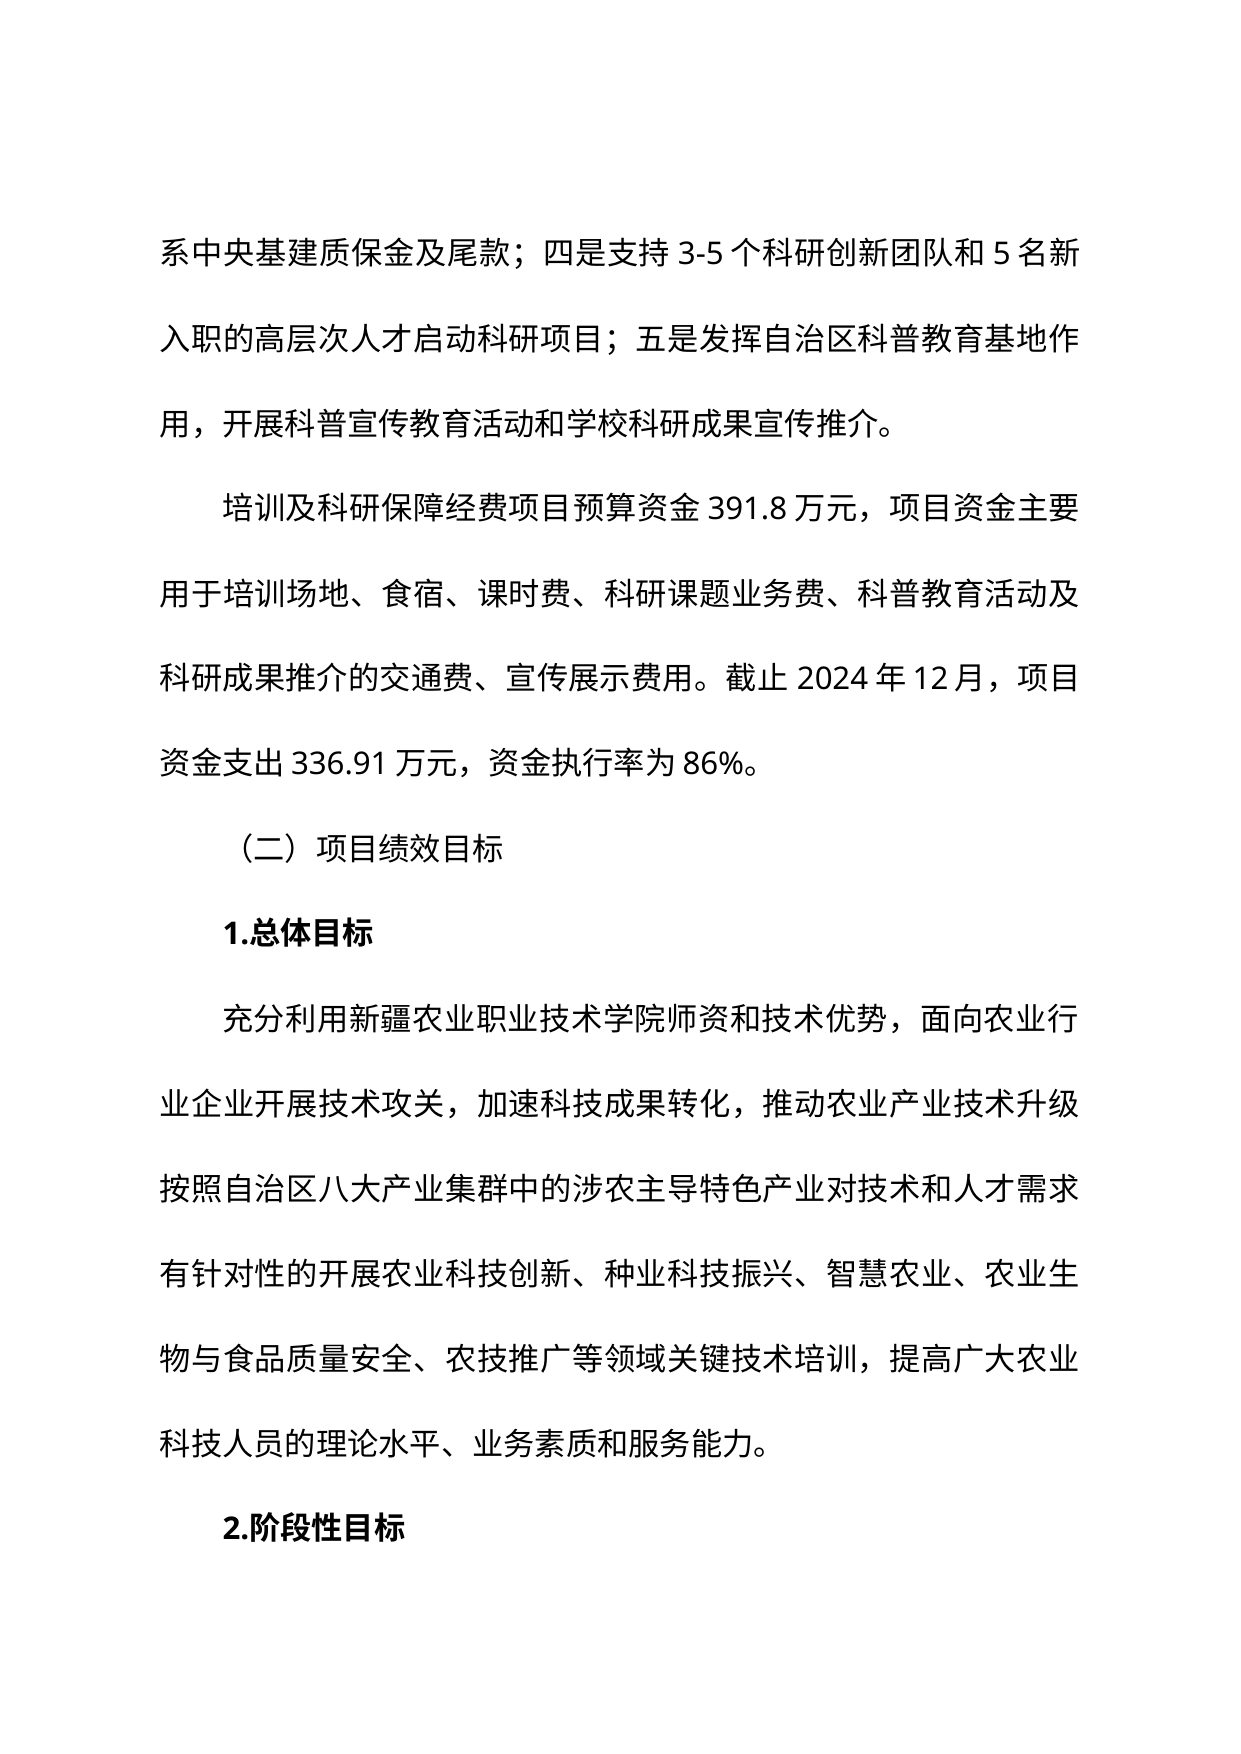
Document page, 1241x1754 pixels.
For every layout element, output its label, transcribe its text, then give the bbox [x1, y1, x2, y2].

text 培训及科研保障经费项目预算资金391.8万元，项目资金主要用于培训场地、食宿、课时费、科研课题业务费、科普教育活动及科研成果推介的交通费、宣传展示费用。截止2024年12月，项目资金支出336.91万元，资金执行率为86%。 [159, 464, 1081, 804]
text （二）项目绩效目标 [159, 804, 1081, 889]
text 充分利用新疆农业职业技术学院师资和技术优势，面向农业行业企业开展技术攻关，加速科技成果转化，推动农业产业技术升级；按照自治区八大产业集群中的涉农主导特色产业对技术和人才需求，有针对性的开展农业科技创新、种业科技振兴、智慧农业、农业生物与食品质量安全、农技推广等领域关键技术培训，提高广大农业科技人员的理论水平、业务素质和服务能力。 [159, 974, 1081, 1484]
text 1.总体目标 [159, 889, 1081, 974]
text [159, 209, 1081, 464]
text 2.阶段性目标 [159, 1484, 1081, 1569]
